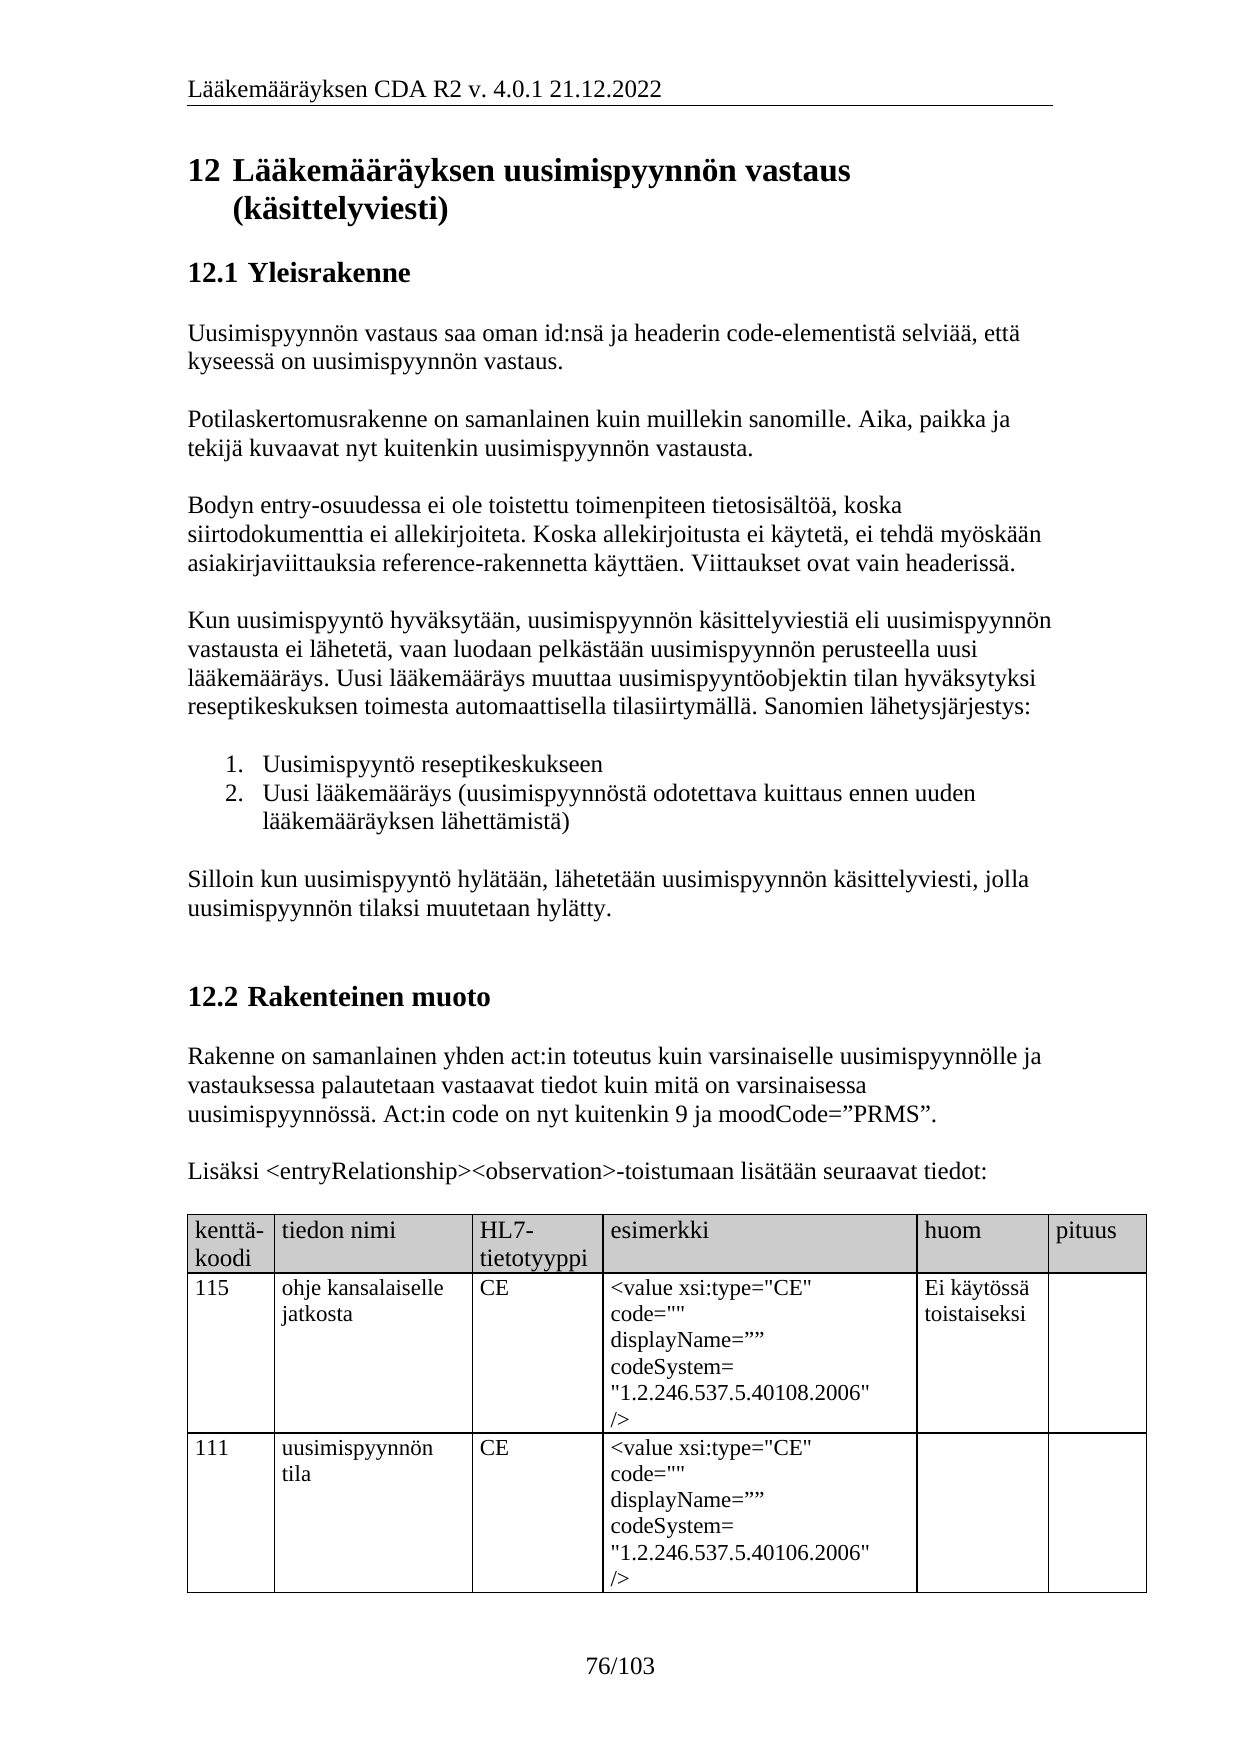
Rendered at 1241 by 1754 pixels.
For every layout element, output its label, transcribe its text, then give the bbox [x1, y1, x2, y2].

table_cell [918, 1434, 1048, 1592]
text Lisäksi <entryRelationship><observation>-toistumaan lisätään seuraavat tiedot: [187, 1156, 1053, 1185]
list Uusi lääkemääräys (uusimispyynnöstä odotettava kuittaus ennen uuden lääkemääräyksen lähettämistä) [225, 778, 1053, 835]
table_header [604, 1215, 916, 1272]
list Uusimispyyntö reseptikeskukseen [225, 749, 1053, 778]
text Bodyn entry-osuudessa ei ole toistettu toimenpiteen tietosisältöä, koska siirtodokumenttia ei allekirjoiteta. Koska allekirjoitusta ei käytetä, ei tehdä myöskään asiakirjaviittauksia reference-rakennetta käyttäen. Viittaukset ovat vain headerissä. [187, 490, 1053, 576]
subtitle Yleisrakenne [187, 255, 1053, 289]
text Rakenne on samanlainen yhden act:in toteutus kuin varsinaiselle uusimispyynnölle ja vastauksessa palautetaan vastaavat tiedot kuin mitä on varsinaisessa uusimispyynnössä. Act:in code on nyt kuitenkin 9 ja moodCode=”PRMS”. [187, 1041, 1053, 1127]
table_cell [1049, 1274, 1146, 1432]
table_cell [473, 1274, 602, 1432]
text Silloin kun uusimispyyntö hylätään, lähetetään uusimispyynnön käsittelyviesti, jolla uusimispyynnön tilaksi muutetaan hylätty. [187, 864, 1053, 921]
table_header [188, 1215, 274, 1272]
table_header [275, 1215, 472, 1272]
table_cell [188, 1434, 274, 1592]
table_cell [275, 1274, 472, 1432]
text Kun uusimispyyntö hyväksytään, uusimispyynnön käsittelyviestiä eli uusimispyynnön vastausta ei lähetetä, vaan luodaan pelkästään uusimispyynnön perusteella uusi lääkemääräys. Uusi lääkemääräys muuttaa uusimispyyntöobjektin tilan hyväksytyksi reseptikeskuksen toimesta automaattisella tilasiirtymällä. Sanomien lähetysjärjestys: [187, 605, 1053, 720]
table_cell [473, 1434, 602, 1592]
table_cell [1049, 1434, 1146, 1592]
subtitle Lääkemääräyksen uusimispyynnön vastaus (käsittelyviesti) [187, 150, 1053, 227]
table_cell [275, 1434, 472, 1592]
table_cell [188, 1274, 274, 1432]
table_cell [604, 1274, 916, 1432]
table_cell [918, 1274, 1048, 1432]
subtitle Rakenteinen muoto [187, 979, 1053, 1012]
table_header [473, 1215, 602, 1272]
text Uusimispyynnön vastaus saa oman id:nsä ja headerin code-elementistä selviää, että kyseessä on uusimispyynnön vastaus. [187, 318, 1053, 375]
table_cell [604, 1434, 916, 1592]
text Potilaskertomusrakenne on samanlainen kuin muillekin sanomille. Aika, paikka ja tekijä kuvaavat nyt kuitenkin uusimispyynnön vastausta. [187, 404, 1053, 461]
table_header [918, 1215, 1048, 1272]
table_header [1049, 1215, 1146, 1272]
